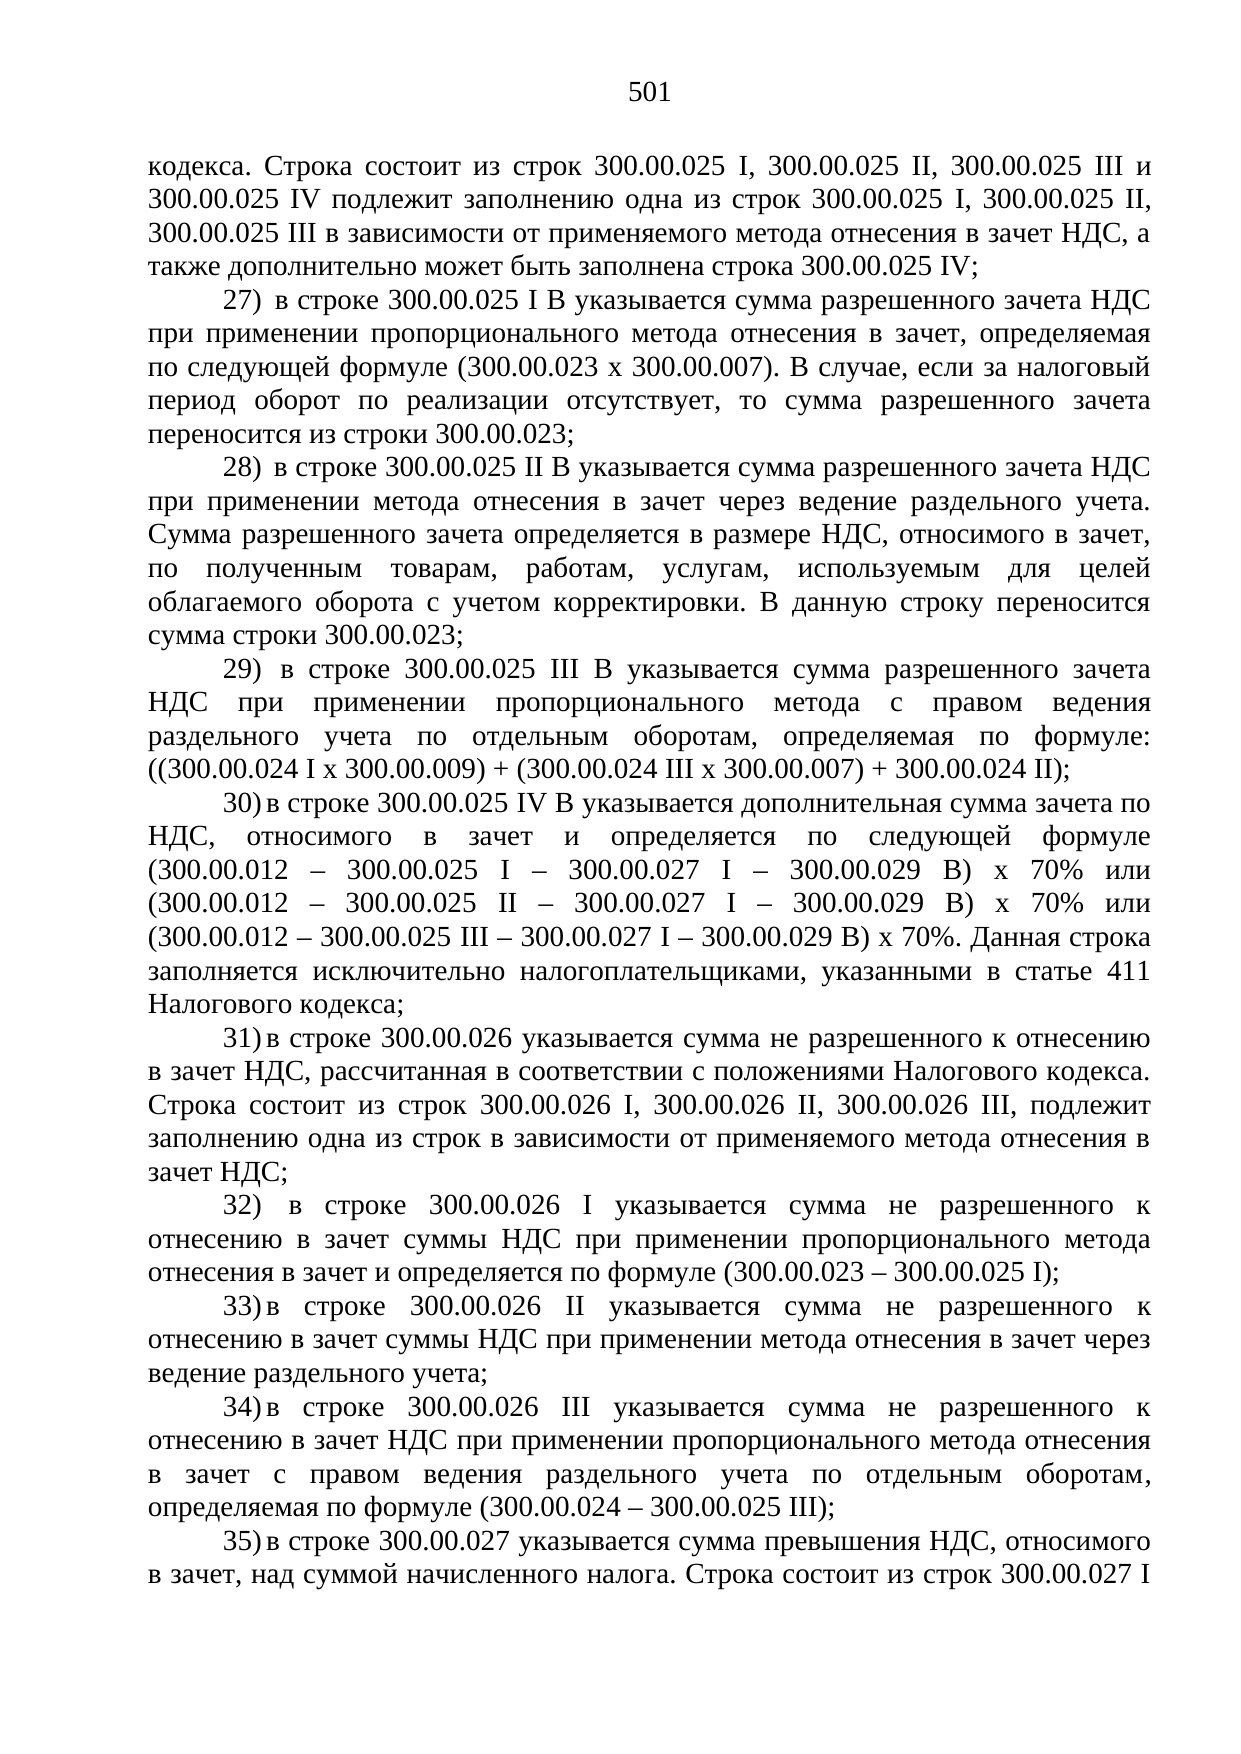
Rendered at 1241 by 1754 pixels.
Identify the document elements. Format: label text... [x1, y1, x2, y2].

list в строке 300.00.026 II указывается сумма не разрешенного к отнесению в зачет суммы НДС при применении метода отнесения в зачет через ведение раздельного учета; [148, 1288, 1152, 1389]
list в строке 300.00.025 IV В указывается дополнительная сумма зачета по НДС, относимого в зачет и определяется по следующей формуле (300.00.012 – 300.00.025 I – 300.00.027 I – 300.00.029 В) х 70% или (300.00.012 – 300.00.025 II – 300.00.027 I – 300.00.029 В) х 70% или (300.00.012 – 300.00.025 III – 300.00.027 I – 300.00.029 В) х 70%. Данная строка заполняется исключительно налогоплательщиками, указанными в статье 411 Налогового кодекса; [148, 785, 1152, 1020]
list в строке 300.00.025 III В указывается сумма разрешенного зачета НДС при применении пропорционального метода с правом ведения раздельного учета по отдельным оборотам, определяемая по формуле: ((300.00.024 I x 300.00.009) + (300.00.024 III x 300.00.007) + 300.00.024 II); [148, 651, 1152, 785]
list в строке 300.00.026 указывается сумма не разрешенного к отнесению в зачет НДС, рассчитанная в соответствии с положениями Налогового кодекса. Строка состоит из строк 300.00.026 I, 300.00.026 II, 300.00.026 III, подлежит заполнению одна из строк в зависимости от применяемого метода отнесения в зачет НДС; [148, 1020, 1152, 1187]
list в строке 300.00.025 I В указывается сумма разрешенного зачета НДС при применении пропорционального метода отнесения в зачет, определяемая по следующей формуле (300.00.023 х 300.00.007). В случае, если за налоговый период оборот по реализации отсутствует, то сумма разрешенного зачета переносится из строки 300.00.023; [148, 282, 1152, 449]
list в строке 300.00.026 I указывается сумма не разрешенного к отнесению в зачет суммы НДС при применении пропорционального метода отнесения в зачет и определяется по формуле (300.00.023 – 300.00.025 I); [148, 1187, 1152, 1288]
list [148, 1523, 1152, 1590]
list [148, 148, 1152, 282]
list в строке 300.00.026 III указывается сумма не разрешенного к отнесению в зачет НДС при применении пропорционального метода отнесения в зачет с правом ведения раздельного учета по отдельным оборотам, определяемая по формуле (300.00.024 – 300.00.025 III); [148, 1389, 1152, 1523]
list в строке 300.00.025 II В указывается сумма разрешенного зачета НДС при применении метода отнесения в зачет через ведение раздельного учета. Сумма разрешенного зачета определяется в размере НДС, относимого в зачет, по полученным товарам, работам, услугам, используемым для целей облагаемого оборота с учетом корректировки. В данную строку переносится сумма строки 300.00.023; [148, 449, 1152, 651]
